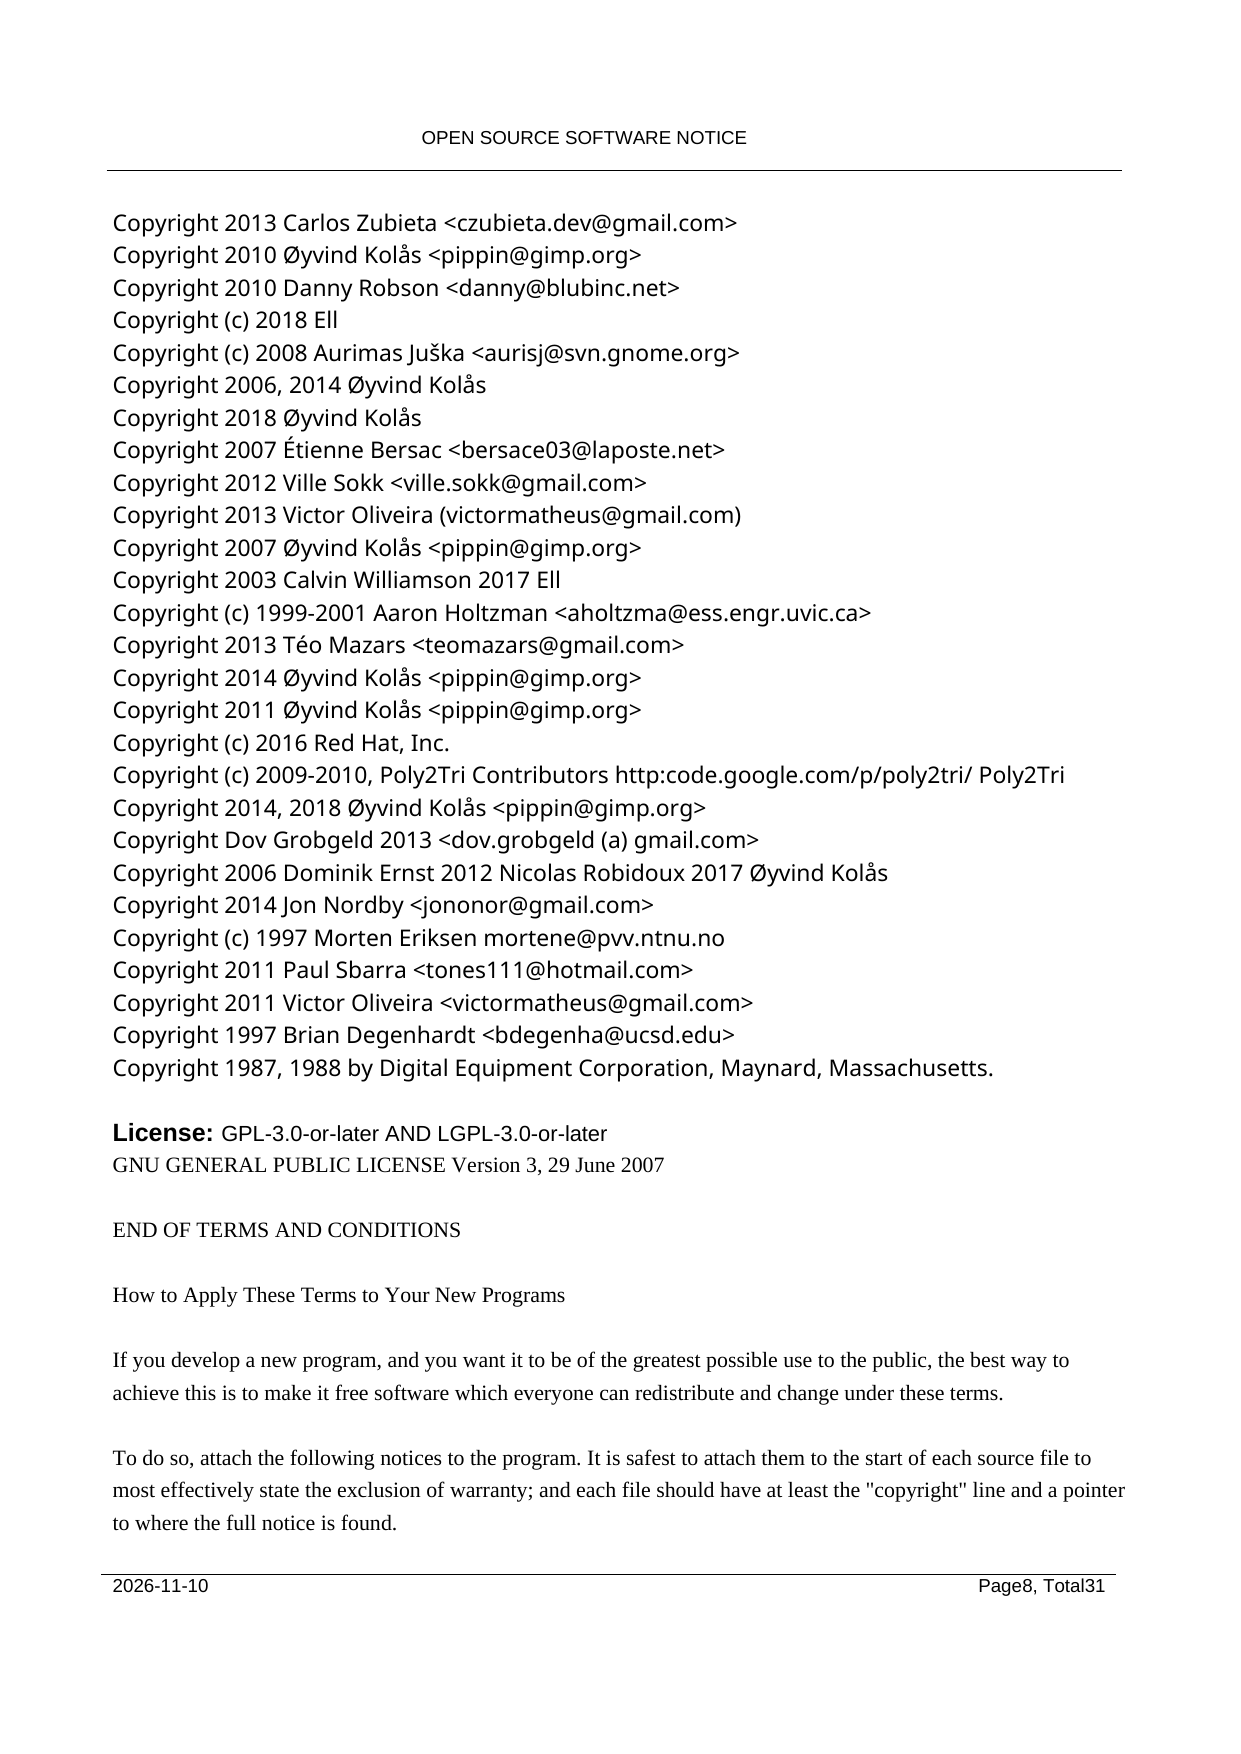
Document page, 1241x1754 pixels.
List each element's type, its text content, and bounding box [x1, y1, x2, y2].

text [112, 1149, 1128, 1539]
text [112, 206, 1128, 1116]
text License: GPL-3.0-or-later AND LGPL-3.0-or-later [112, 1116, 1128, 1149]
